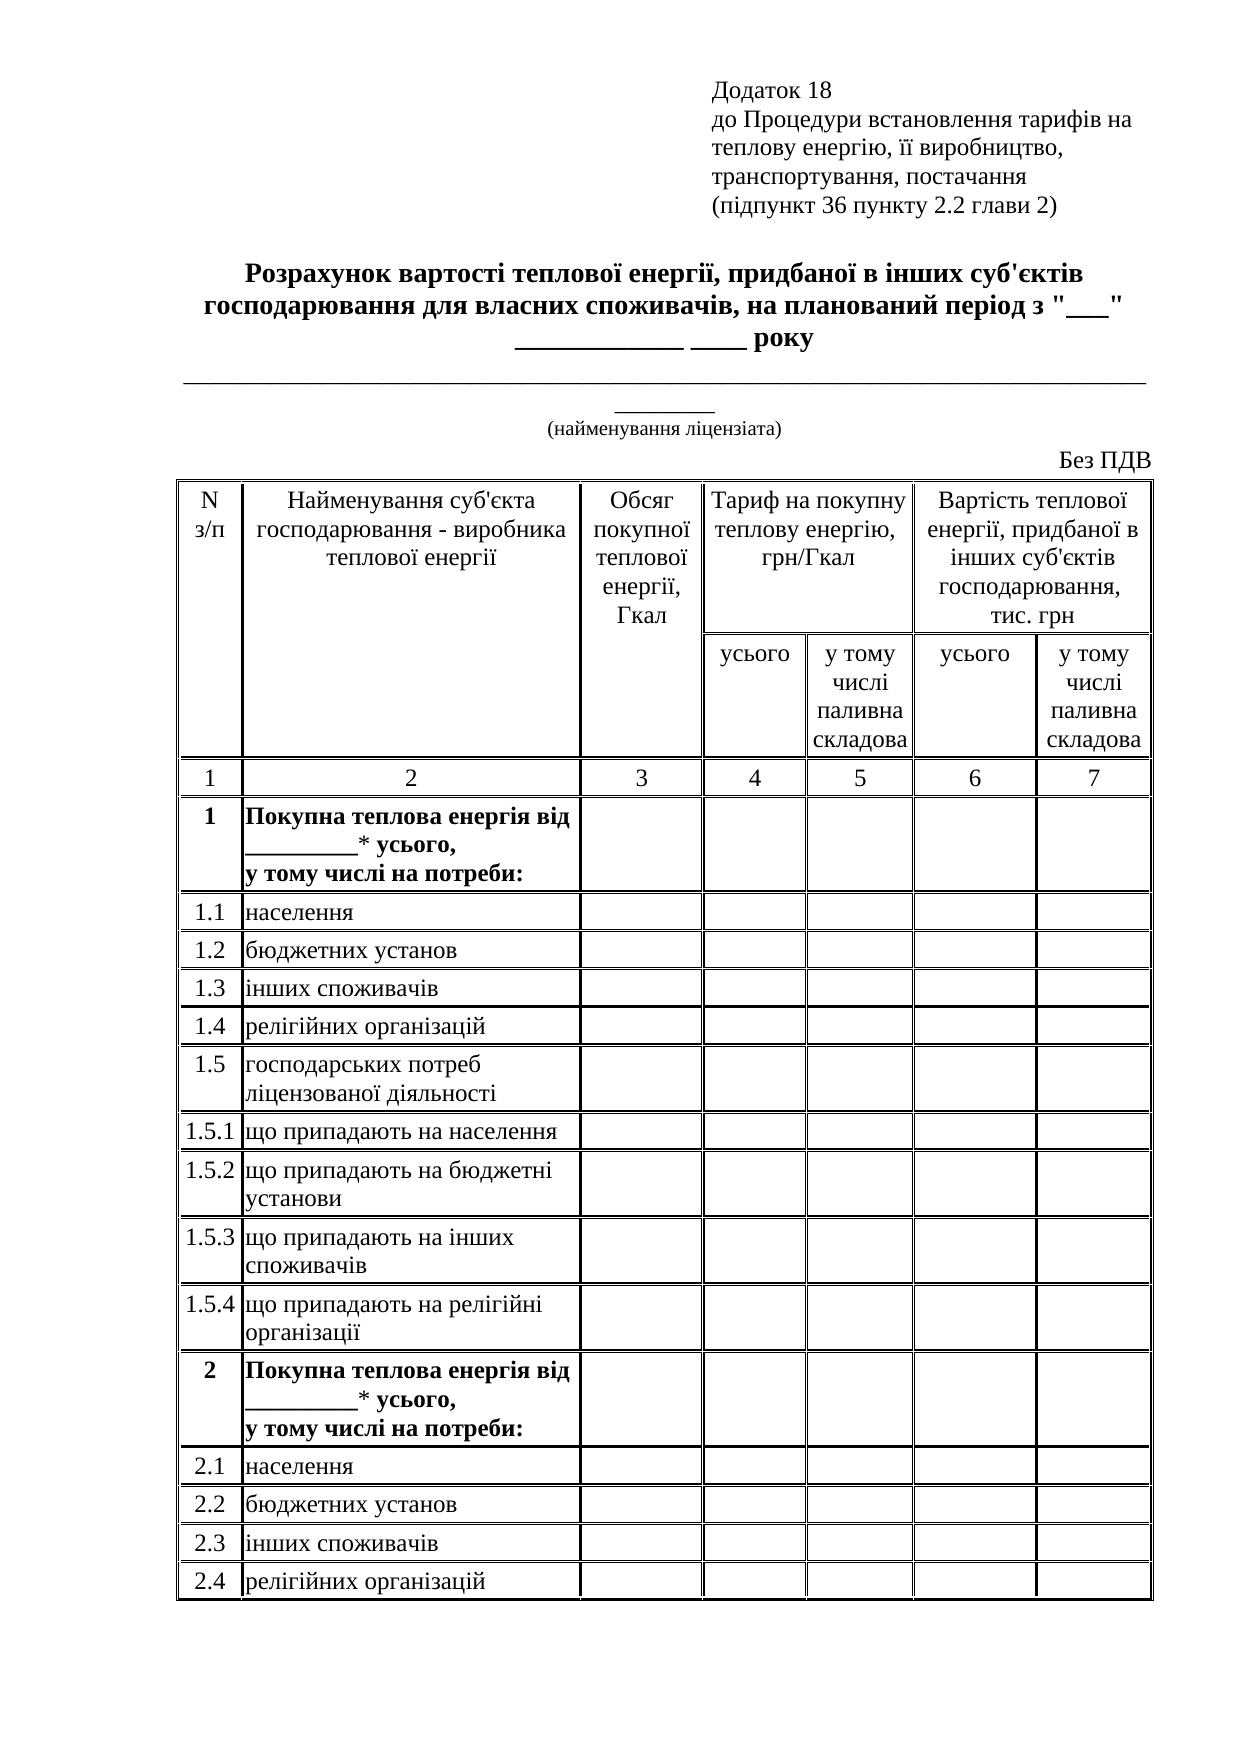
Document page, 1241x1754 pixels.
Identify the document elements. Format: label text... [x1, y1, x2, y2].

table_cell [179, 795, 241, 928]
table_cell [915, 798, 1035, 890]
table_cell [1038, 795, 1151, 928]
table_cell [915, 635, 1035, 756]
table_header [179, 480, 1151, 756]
text Без ПДВ [177, 445, 1152, 473]
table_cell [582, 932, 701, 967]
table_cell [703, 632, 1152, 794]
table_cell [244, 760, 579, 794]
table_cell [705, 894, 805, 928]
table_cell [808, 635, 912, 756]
subtitle Розрахунок вартості теплової енергії, придбаної в інших суб'єктів господарювання для власних споживачів, на планований період з "___" ____________ ____ року [177, 256, 1152, 353]
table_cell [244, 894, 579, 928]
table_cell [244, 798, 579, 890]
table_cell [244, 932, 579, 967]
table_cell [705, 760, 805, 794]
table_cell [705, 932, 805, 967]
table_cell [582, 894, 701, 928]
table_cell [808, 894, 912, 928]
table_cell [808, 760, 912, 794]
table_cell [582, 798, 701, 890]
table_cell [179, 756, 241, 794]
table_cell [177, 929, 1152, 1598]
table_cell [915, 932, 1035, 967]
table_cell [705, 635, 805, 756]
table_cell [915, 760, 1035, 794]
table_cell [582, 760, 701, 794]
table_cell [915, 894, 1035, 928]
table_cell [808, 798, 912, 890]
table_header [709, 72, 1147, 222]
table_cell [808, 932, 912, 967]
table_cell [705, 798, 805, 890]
text _____________________________________________________________________________________ (найменування ліцензіата) [177, 358, 1152, 439]
